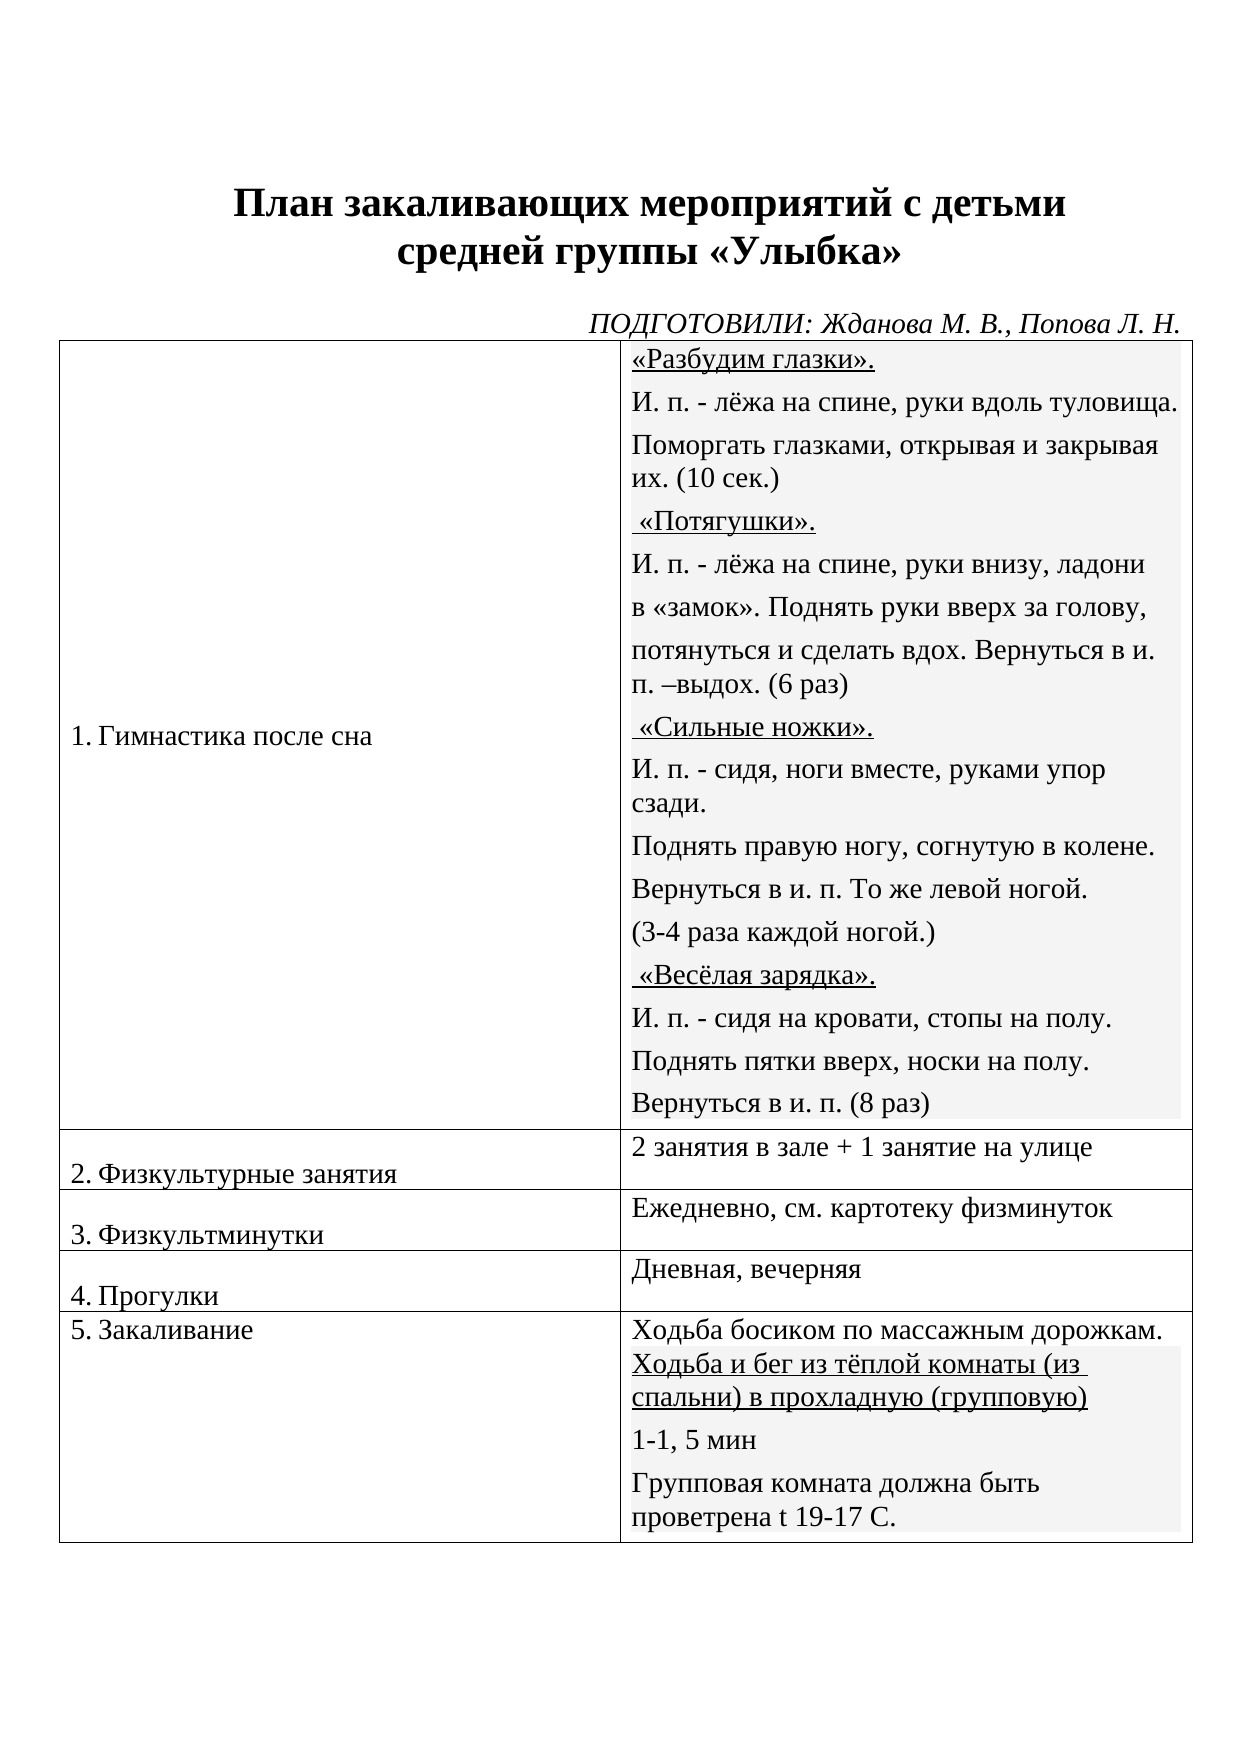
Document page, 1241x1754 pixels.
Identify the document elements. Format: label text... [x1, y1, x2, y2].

table_cell 2 занятия в зале + 1 занятие на улице [621, 1130, 1192, 1189]
table_cell 3. Физкультминутки [60, 1190, 620, 1250]
text средней группы «Улыбка» [118, 225, 1181, 273]
table_cell 2. Физкультурные занятия [60, 1130, 620, 1189]
table_cell Дневная, вечерняя [621, 1251, 1192, 1311]
text ПОДГОТОВИЛИ: Жданова М. В., Попова Л. Н. [118, 307, 1181, 340]
table_cell 5. Закаливание [60, 1312, 620, 1542]
table_header «Разбудим глазки». И. п. - лёжа на спине, руки вдоль туловища. Поморгать глазками, открывая и закрывая их. (10 сек.) «Потягушки». И. п. - лёжа на спине, руки внизу, ладони в «замок». Поднять руки вверх за голову, потянуться и сделать вдох. Вернуться в и. п. –выдох. (6 раз) «Сильные ножки». И. п. - сидя, ноги вместе, руками упор сзади. Поднять правую ногу, согнутую в колене. Вернуться в и. п. То же левой ногой. (3-4 раза каждой ногой.) «Весёлая зарядка». И. п. - сидя на кровати, стопы на полу. Поднять пятки вверх, носки на полу. Вернуться в и. п. (8 раз) [621, 341, 1192, 1128]
table_cell Ежедневно, см. картотеку физминуток [621, 1190, 1192, 1250]
text План закаливающих мероприятий с детьми [118, 177, 1181, 225]
table_header 1. Гимнастика после сна [60, 341, 620, 1128]
table_cell Ходьба босиком по массажным дорожкам. Ходьба и бег из тёплой комнаты (из спальни) в прохладную (групповую) 1-1, 5 мин Групповая комната должна быть проветрена t 19-17 С. [621, 1312, 1192, 1542]
table_cell 4. Прогулки [60, 1251, 620, 1311]
